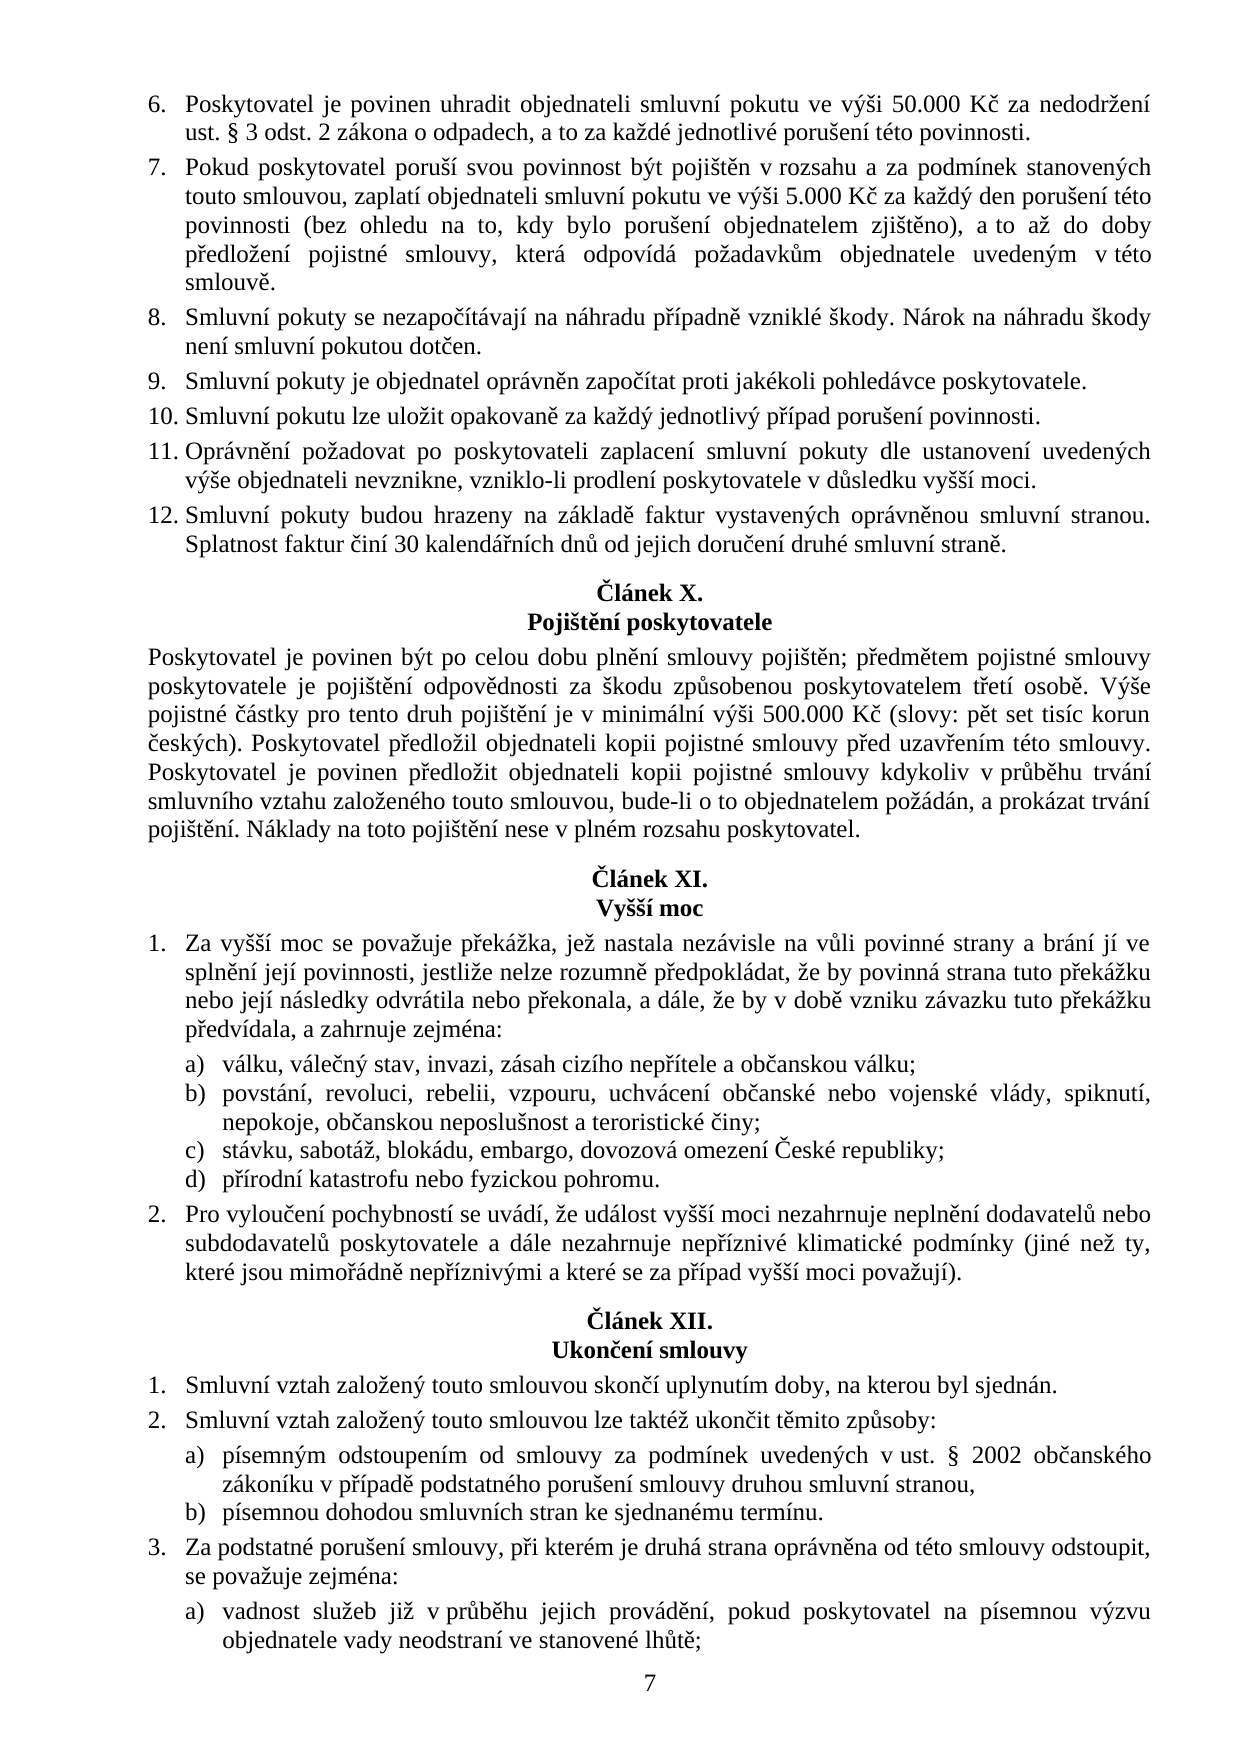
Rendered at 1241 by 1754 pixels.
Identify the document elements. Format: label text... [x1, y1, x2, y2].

list Smluvní pokuty se nezapočítávají na náhradu případně vzniklé škody. Nárok na náhradu škody není smluvní pokutou dotčen. [148, 302, 1152, 360]
list písemným odstoupením od smlouvy za podmínek uvedených v ust. § 2002 občanského zákoníku v případě podstatného porušení smlouvy druhou smluvní stranou, [185, 1440, 1152, 1497]
list Za vyšší moc se považuje překážka, jež nastala nezávisle na vůli povinné strany a brání jí ve splnění její povinnosti, jestliže nelze rozumně předpokládat, že by povinná strana tuto překážku nebo její následky odvrátila nebo překonala, a dále, že by v době vzniku závazku tuto překážku předvídala, a zahrnuje zejména: [148, 928, 1152, 1043]
text Článek XII. [148, 1306, 1152, 1335]
list vadnost služeb již v průběhu jejich provádění, pokud poskytovatel na písemnou výzvu objednatele vady neodstraní ve stanovené lhůtě; [185, 1596, 1152, 1654]
text Článek X. [148, 578, 1152, 607]
list přírodní katastrofu nebo fyzickou pohromu. [185, 1164, 1152, 1193]
text Vyšší moc [148, 893, 1152, 922]
list Smluvní vztah založený touto smlouvou lze taktéž ukončit těmito způsoby: [148, 1405, 1152, 1434]
list povstání, revoluci, rebelii, vzpouru, uchvácení občanské nebo vojenské vlády, spiknutí, nepokoje, občanskou neposlušnost a teroristické činy; [185, 1078, 1152, 1135]
list Smluvní pokuty budou hrazeny na základě faktur vystavených oprávněnou smluvní stranou. Splatnost faktur činí 30 kalendářních dnů od jejich doručení druhé smluvní straně. [148, 500, 1152, 557]
list Pokud poskytovatel poruší svou povinnost být pojištěn v rozsahu a za podmínek stanovených touto smlouvou, zaplatí objednateli smluvní pokutu ve výši 5.000 Kč za každý den porušení této povinnosti (bez ohledu na to, kdy bylo porušení objednatelem zjištěno), a to až do doby předložení pojistné smlouvy, která odpovídá požadavkům objednatele uvedeným v této smlouvě. [148, 152, 1152, 296]
list písemnou dohodou smluvních stran ke sjednanému termínu. [185, 1497, 1152, 1526]
list Pro vyloučení pochybností se uvádí, že událost vyšší moci nezahrnuje neplnění dodavatelů nebo subdodavatelů poskytovatele a dále nezahrnuje nepříznivé klimatické podmínky (jiné než ty, které jsou mimořádně nepříznivými a které se za případ vyšší moci považují). [148, 1199, 1152, 1285]
list stávku, sabotáž, blokádu, embargo, dovozová omezení České republiky; [185, 1135, 1152, 1164]
list Smluvní pokuty je objednatel oprávněn započítat proti jakékoli pohledávce poskytovatele. [148, 366, 1152, 395]
list Za podstatné porušení smlouvy, při kterém je druhá strana oprávněna od této smlouvy odstoupit, se považuje zejména: [148, 1532, 1152, 1590]
list Smluvní pokutu lze uložit opakovaně za každý jednotlivý případ porušení povinnosti. [148, 401, 1152, 430]
list Smluvní vztah založený touto smlouvou skončí uplynutím doby, na kterou byl sjednán. [148, 1370, 1152, 1399]
text Pojištění poskytovatele [148, 607, 1152, 636]
list Oprávnění požadovat po poskytovateli zaplacení smluvní pokuty dle ustanovení uvedených výše objednateli nevznikne, vzniklo-li prodlení poskytovatele v důsledku vyšší moci. [148, 436, 1152, 494]
text Článek XI. [148, 864, 1152, 893]
list válku, válečný stav, invazi, zásah cizího nepřítele a občanskou válku; [185, 1049, 1152, 1078]
text Ukončení smlouvy [148, 1335, 1152, 1364]
list Poskytovatel je povinen uhradit objednateli smluvní pokutu ve výši 50.000 Kč za nedodržení ust. § 3 odst. 2 zákona o odpadech, a to za každé jednotlivé porušení této povinnosti. [148, 89, 1152, 146]
text Poskytovatel je povinen být po celou dobu plnění smlouvy pojištěn; předmětem pojistné smlouvy poskytovatele je pojištění odpovědnosti za škodu způsobenou poskytovatelem třetí osobě. Výše pojistné částky pro tento druh pojištění je v minimální výši 500.000 Kč (slovy: pět set tisíc korun českých). Poskytovatel předložil objednateli kopii pojistné smlouvy před uzavřením této smlouvy. Poskytovatel je povinen předložit objednateli kopii pojistné smlouvy kdykoliv v průběhu trvání smluvního vztahu založeného touto smlouvou, bude-li o to objednatelem požádán, a prokázat trvání pojištění. Náklady na toto pojištění nese v plném rozsahu poskytovatel. [148, 642, 1152, 843]
